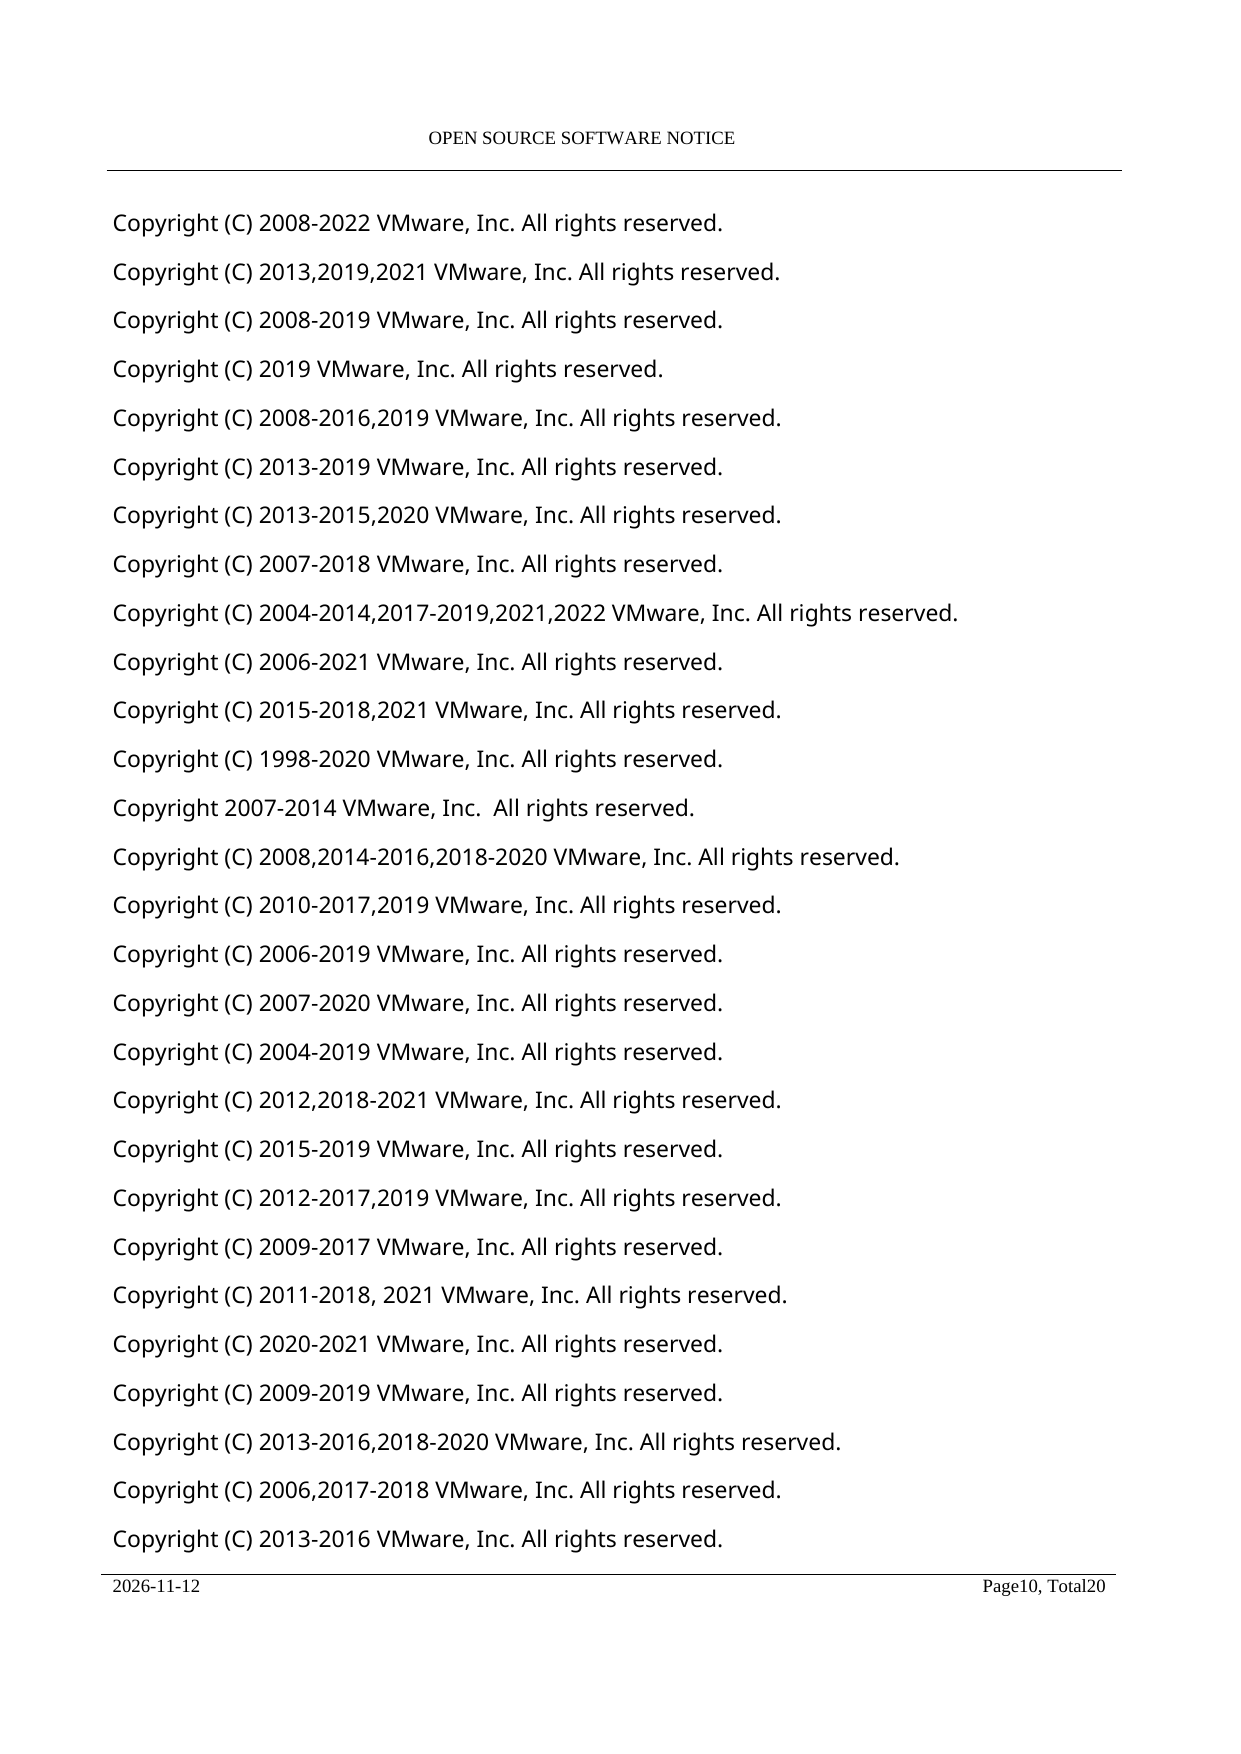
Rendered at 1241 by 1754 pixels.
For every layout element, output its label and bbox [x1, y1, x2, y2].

text [112, 206, 1128, 1555]
